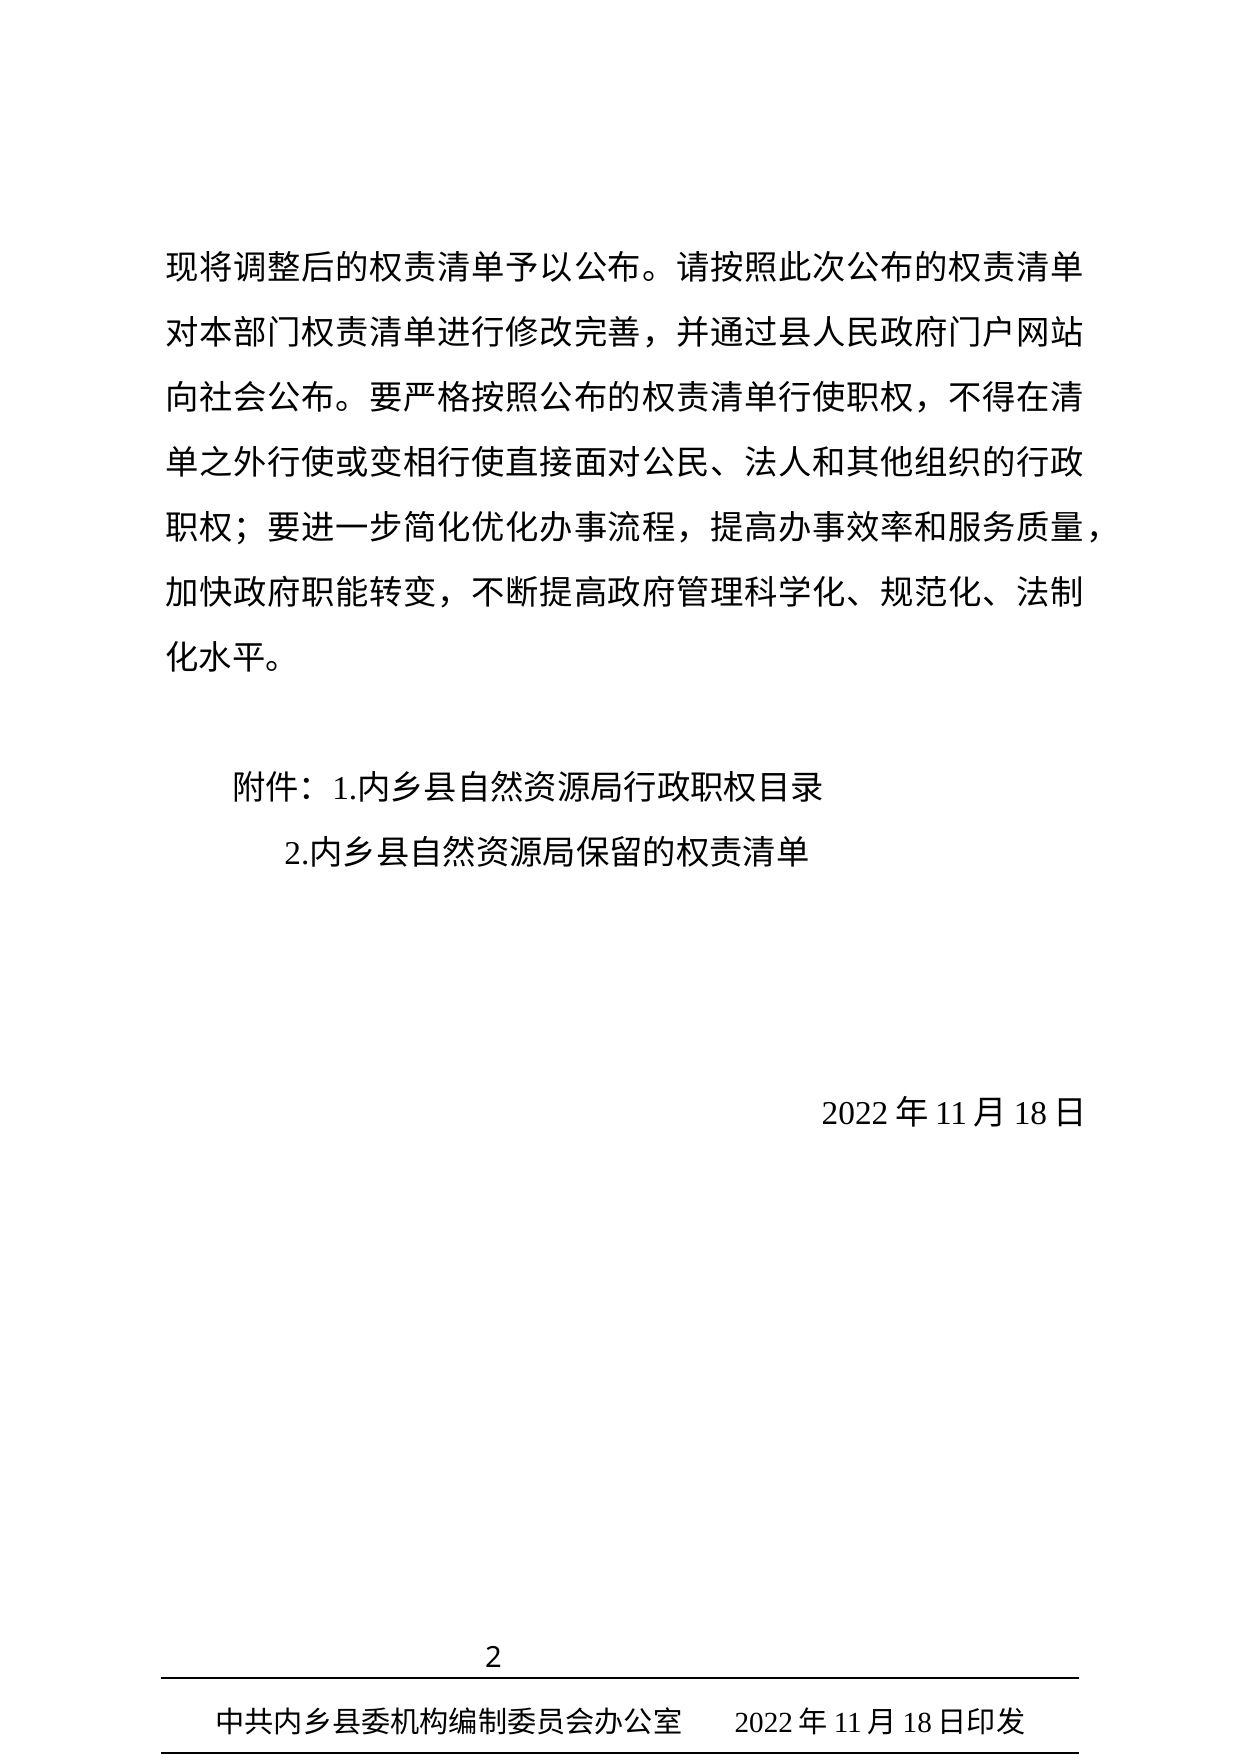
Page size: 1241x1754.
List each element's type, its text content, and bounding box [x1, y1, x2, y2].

text 2022年11月18日 [165, 1078, 1087, 1143]
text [165, 233, 1087, 688]
text 2.内乡县自然资源局保留的权责清单 [165, 818, 1087, 883]
text 附件：1.内乡县自然资源局行政职权目录 [165, 753, 1087, 818]
table_header 中共内乡县委机构编制委员会办公室 2022年11月18日印发 [161, 1679, 1079, 1752]
